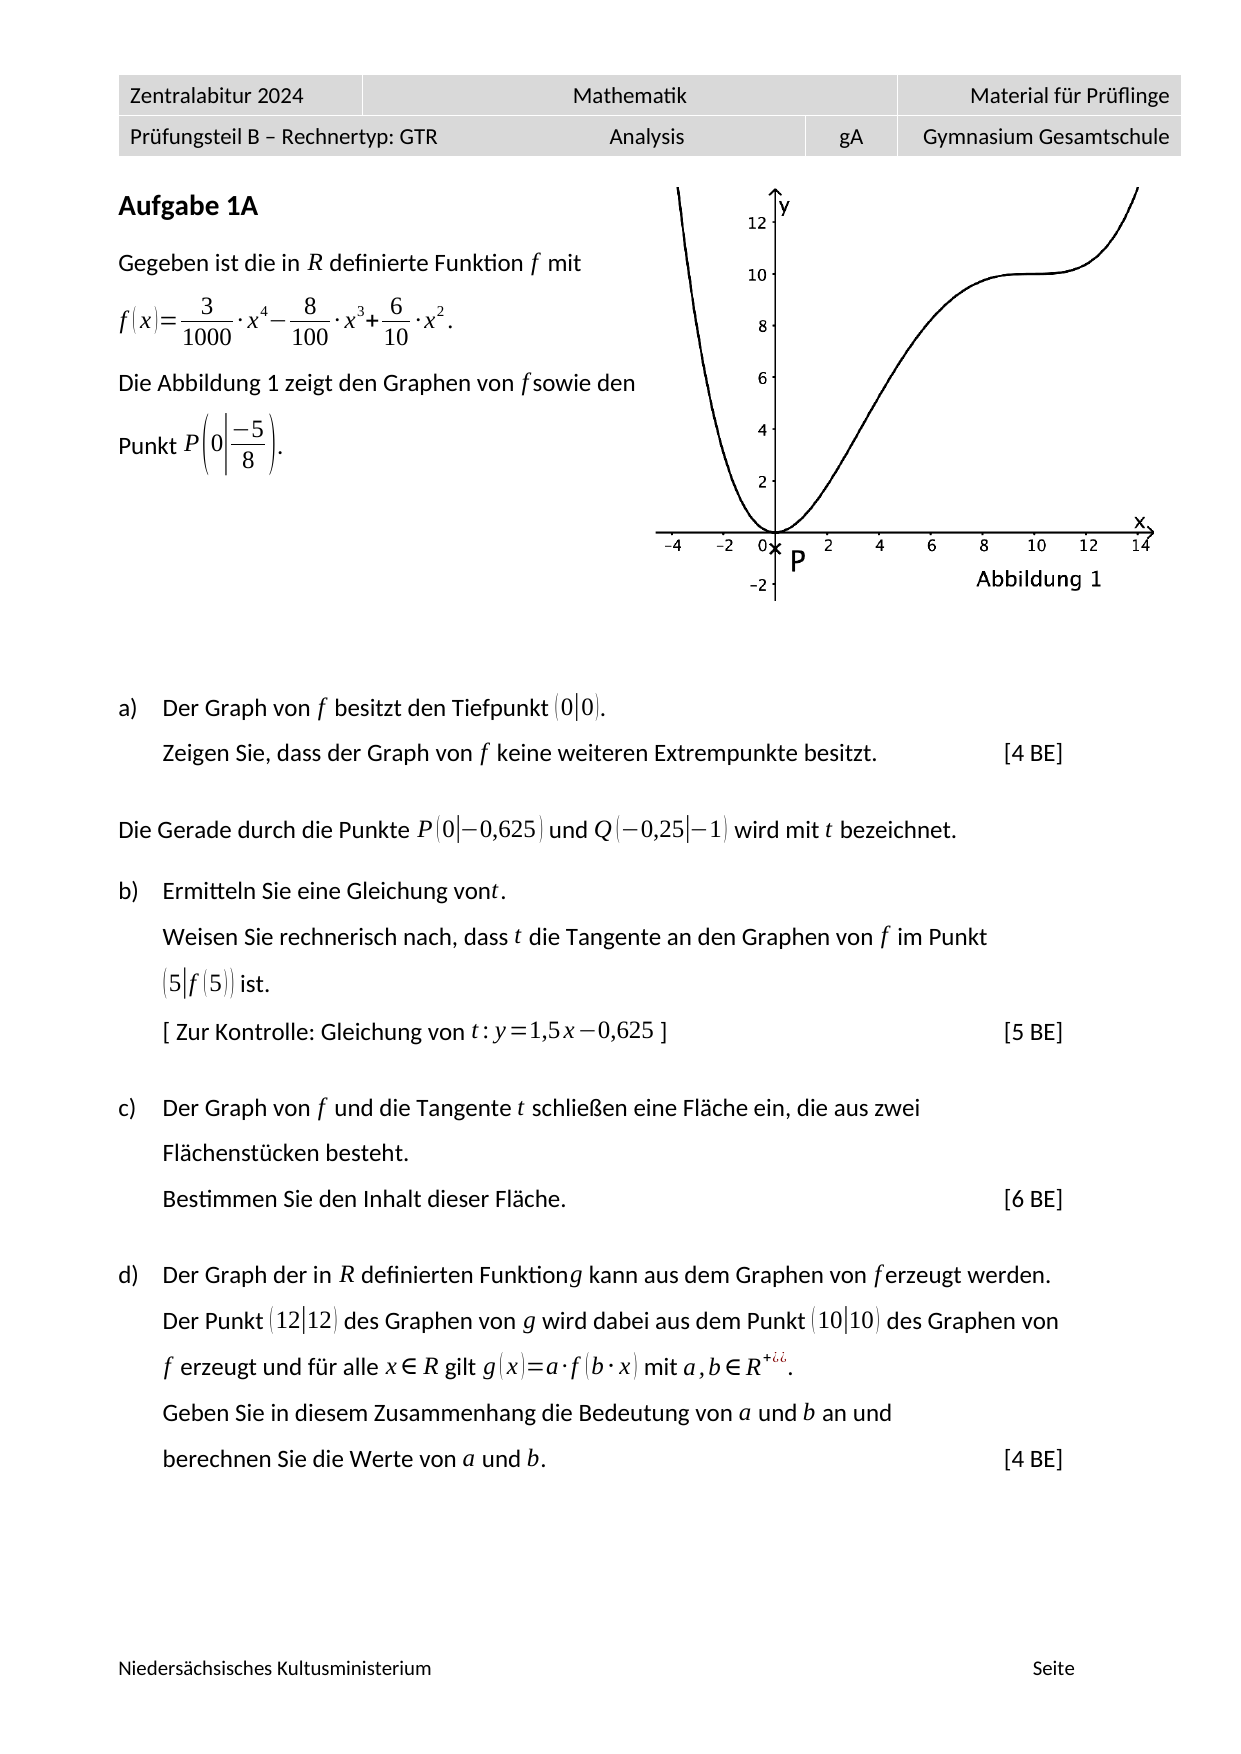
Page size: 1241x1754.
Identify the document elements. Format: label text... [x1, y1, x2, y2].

subtitle Aufgabe 1A [118, 187, 655, 223]
list Der Graph der in definierten Funktion kann aus dem Graphen von erzeugt werden. Der Punkt des Graphen von wird dabei aus dem Punkt des Graphen von erzeugt und für alle gilt mit . [118, 1259, 1063, 1382]
text Die Abbildung 1 zeigt den Graphen von sowie den Punkt . [118, 367, 655, 478]
list Geben Sie in diesem Zusammenhang die Bedeutung von und an und berechnen Sie die Werte von und . [4 BE] [162, 1397, 1063, 1473]
text Gegeben ist die in definierte Funktion mit [118, 247, 655, 352]
list Ermitteln Sie eine Gleichung von. [118, 875, 1063, 906]
list Weisen Sie rechnerisch nach, dass die Tangente an den Graphen von im Punkt ist. [ Zur Kontrolle: Gleichung von ] [5 BE] [162, 921, 1063, 1046]
text Die Gerade durch die Punkte und wird mit bezeichnet. [118, 814, 1063, 844]
list Der Graph von und die Tangente schließen eine Fläche ein, die aus zwei Flächenstücken besteht. Bestimmen Sie den Inhalt dieser Fläche. [6 BE] [118, 1092, 1063, 1214]
list Der Graph von besitzt den Tiefpunkt . Zeigen Sie, dass der Graph von keine weiteren Extrempunkte besitzt. [4 BE] [118, 692, 1063, 768]
